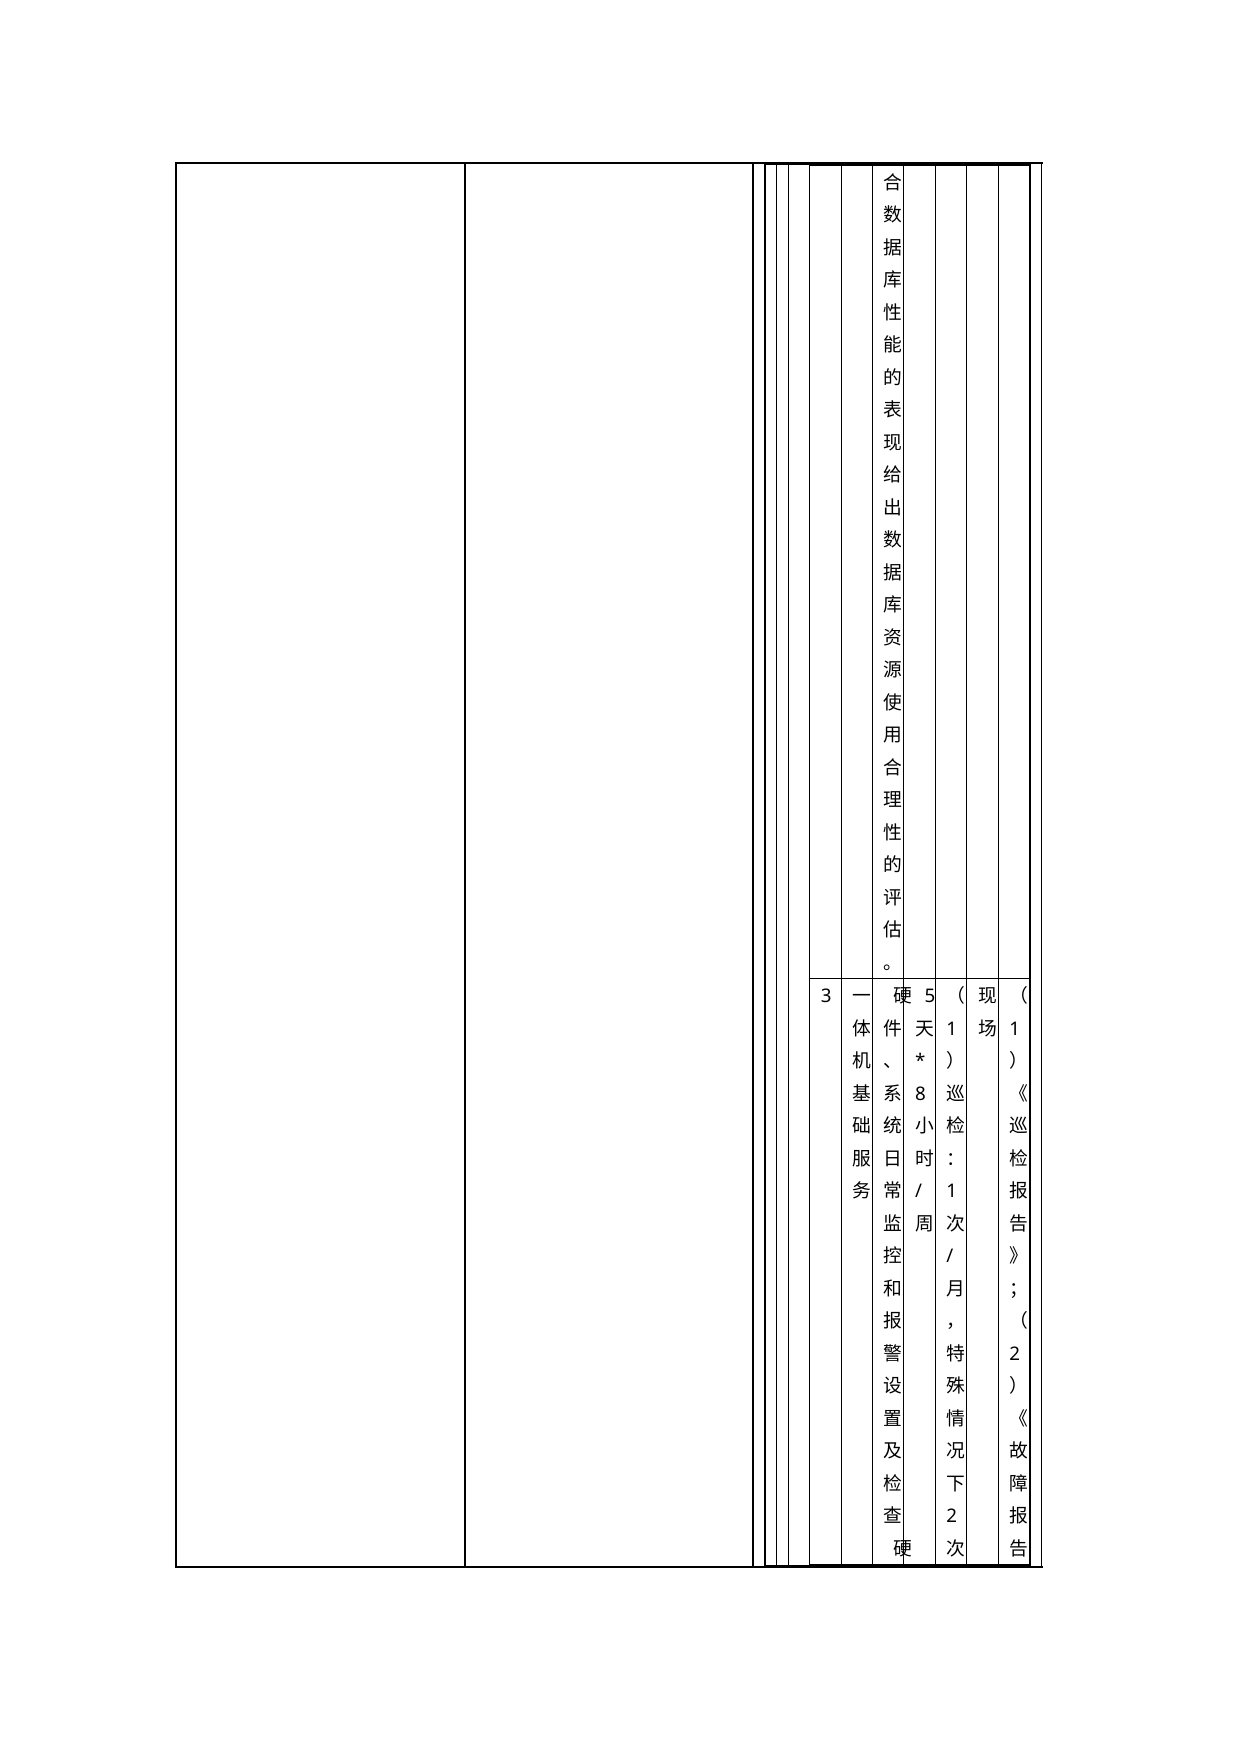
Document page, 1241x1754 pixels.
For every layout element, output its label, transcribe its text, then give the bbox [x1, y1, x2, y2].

table_cell [789, 165, 809, 1565]
table_cell [873, 166, 903, 978]
table_cell [967, 166, 998, 978]
table_cell [999, 979, 1029, 1564]
table_cell [904, 979, 935, 1564]
table_cell 1 [177, 164, 464, 1566]
table_cell [766, 165, 776, 1565]
table_cell [810, 166, 841, 978]
table_cell [810, 979, 841, 1564]
table_cell [904, 166, 935, 978]
table_cell [1031, 164, 1041, 1566]
table_cell [754, 164, 764, 1566]
table_cell [936, 166, 966, 978]
table_cell [777, 165, 788, 1565]
table_cell [466, 164, 752, 1566]
table_cell [873, 979, 903, 1564]
table_cell [999, 166, 1029, 978]
table_cell [936, 979, 966, 1564]
table_cell [842, 166, 872, 978]
table_cell [842, 979, 872, 1564]
table_cell [967, 979, 998, 1564]
